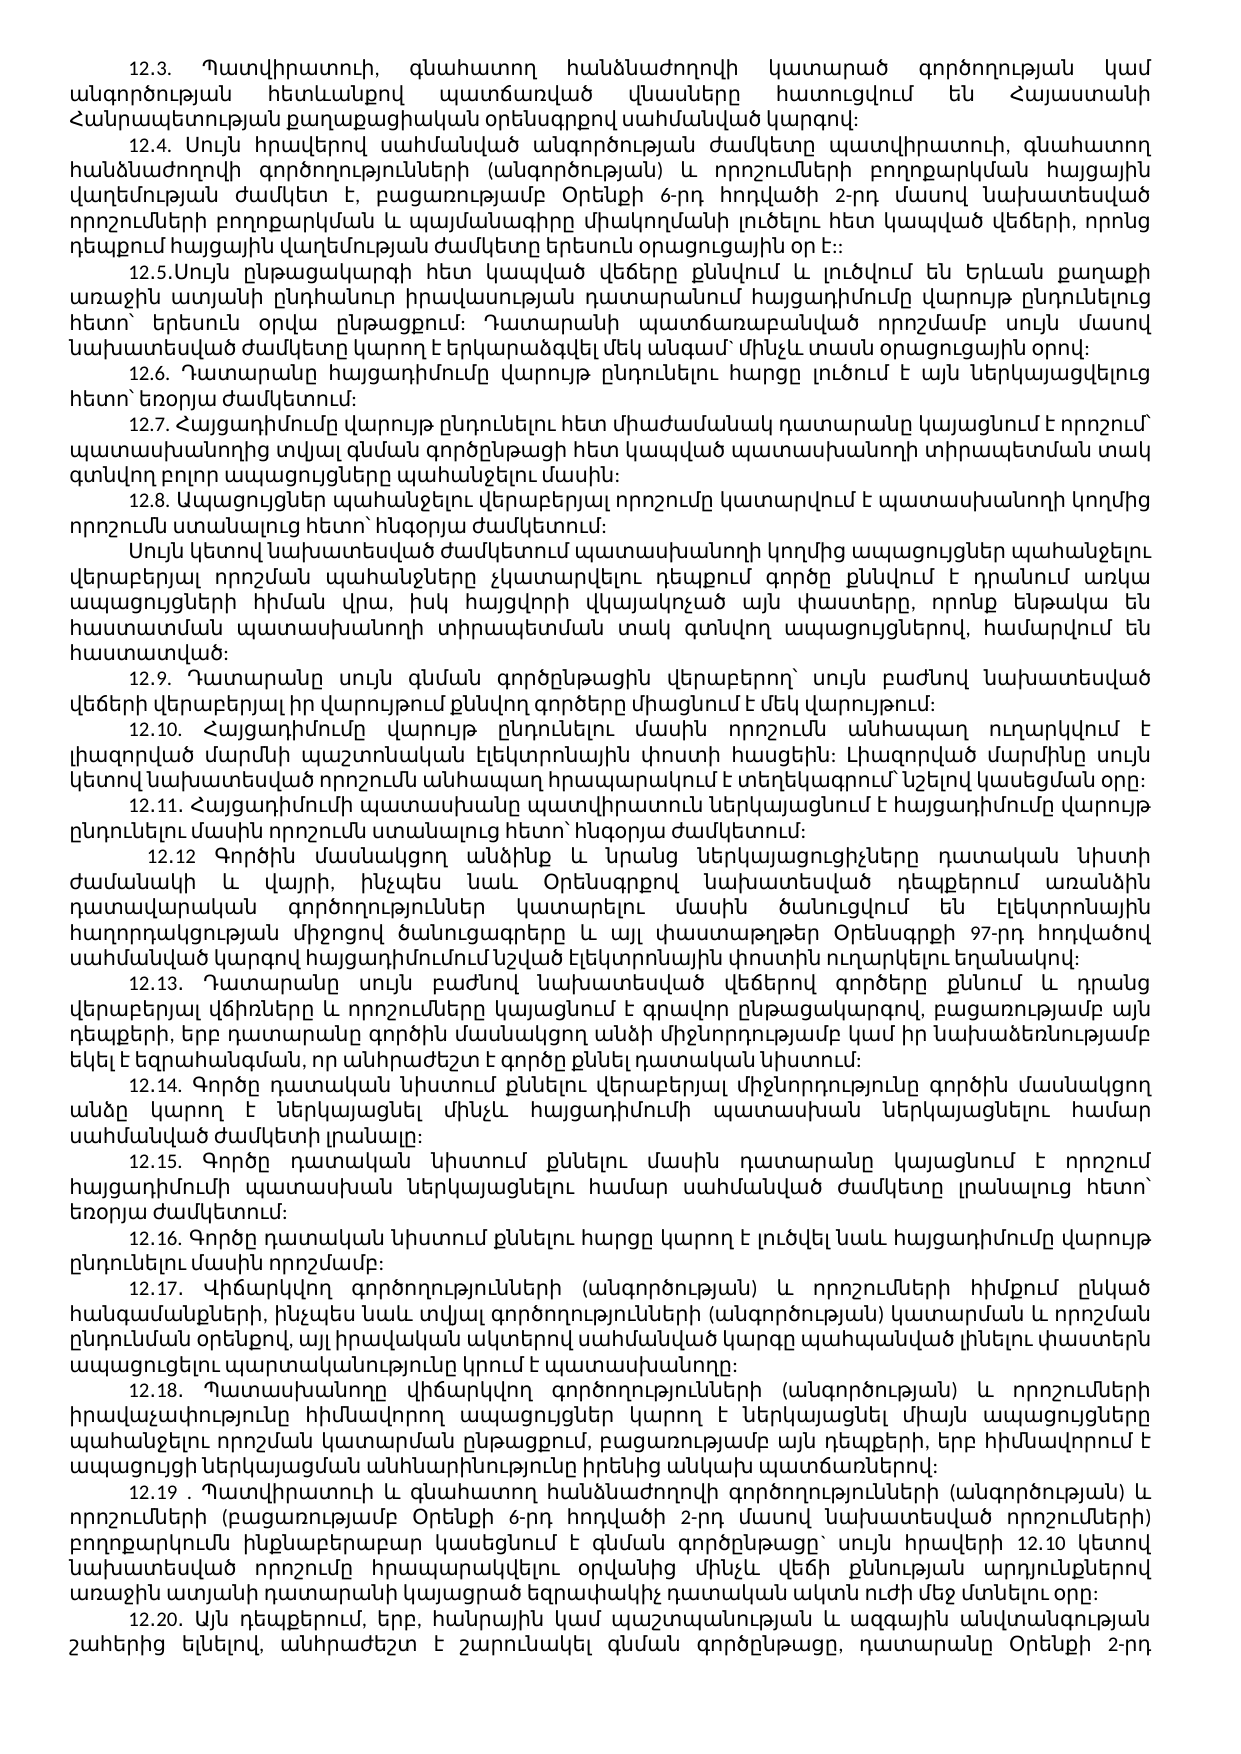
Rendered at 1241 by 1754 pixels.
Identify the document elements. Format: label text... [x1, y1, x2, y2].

text 12․13․ Դատարանը սույն բաժնով նախատեսված վեճերով գործերը քննում և դրանց վերաբերյալ վճիռները և որոշումները կայացնում է գրավոր ընթացակարգով, բացառությամբ այն դեպքերի, երբ դատարանը գործին մասնակցող անձի միջնորդությամբ կամ իր նախաձեռնությամբ եկել է եզրահանգման, որ անհրաժեշտ է գործը քննել դատական նիստում: [69, 971, 1152, 1072]
text 12․9. Դատարանը սույն գնման գործընթացին վերաբերող՝ սույն բաժնով նախատեսված վեճերի վերաբերյալ իր վարույթում քննվող գործերը միացնում է մեկ վարույթում: [69, 666, 1152, 716]
text 12․4. Սույն հրավերով սահմանված անգործության ժամկետը պատվիրատուի, գնահատող հանձնաժողովի գործողությունների (անգործության) և որոշումների բողոքարկման հայցային վաղեմության ժամկետ է, բացառությամբ Օրենքի 6-րդ հոդվածի 2-րդ մասով նախատեսված որոշումների բողոքարկման և պայմանագիրը միակողմանի լուծելու հետ կապված վեճերի, որոնց դեպքում հայցային վաղեմության ժամկետը երեսուն օրացուցային օր է:: [69, 132, 1152, 259]
text 12․17․ Վիճարկվող գործողությունների (անգործության) և որոշումների հիմքում ընկած հանգամանքների, ինչպես նաև տվյալ գործողությունների (անգործության) կատարման և որոշման ընդունման օրենքով, այլ իրավական ակտերով սահմանված կարգը պահպանված լինելու փաստերն ապացուցելու պարտականությունը կրում է պատասխանողը: [69, 1276, 1152, 1377]
text 12․11․ Հայցադիմումի պատասխանը պատվիրատուն ներկայացնում է հայցադիմումը վարույթ ընդունելու մասին որոշումն ստանալուց հետո՝ հնգօրյա ժամկետում: [69, 793, 1152, 843]
text 12․5․Սույն ընթացակարգի հետ կապված վեճերը քննվում և լուծվում են Երևան քաղաքի առաջին ատյանի ընդհանուր իրավասության դատարանում հայցադիմումը վարույթ ընդունելուց հետո՝ երեսուն օրվա ընթացքում: Դատարանի պատճառաբանված որոշմամբ սույն մասով նախատեսված ժամկետը կարող է երկարաձգվել մեկ անգամ` մինչև տասն օրացուցային օրով: [69, 259, 1152, 361]
text Սույն կետով նախատեսված ժամկետում պատասխանողի կողմից ապացույցներ պահանջելու վերաբերյալ որոշման պահանջները չկատարվելու դեպքում գործը քննվում է դրանում առկա ապացույցների հիման վրա, իսկ հայցվորի վկայակոչած այն փաստերը, որոնք ենթակա են հաստատման պատասխանողի տիրապետման տակ գտնվող ապացույցներով, համարվում են հաստատված: [69, 538, 1152, 666]
text 12․16. Գործը դատական նիստում քննելու հարցը կարող է լուծվել նաև հայցադիմումը վարույթ ընդունելու մասին որոշմամբ: [69, 1225, 1152, 1276]
text 12․12 Գործին մասնակցող անձինք և նրանց ներկայացուցիչները դատական նիստի ժամանակի և վայրի, ինչպես նաև Օրենսգրքով նախատեսված դեպքերում առանձին դատավարական գործողություններ կատարելու մասին ծանուցվում են էլեկտրոնային հաղորդակցության միջոցով ծանուցագրերը և այլ փաստաթղթեր Օրենսգրքի 97-րդ հոդվածով սահմանված կարգով հայցադիմումում նշված էլեկտրոնային փոստին ուղարկելու եղանակով: [69, 843, 1152, 971]
text 12․3. Պատվիրատուի, գնահատող հանձնաժողովի կատարած գործողության կամ անգործության հետևանքով պատճառված վնասները հատուցվում են Հայաստանի Հանրապետության քաղաքացիական օրենսգրքով սահմանված կարգով: [69, 56, 1152, 132]
text 12.8. Ապացույցներ պահանջելու վերաբերյալ որոշումը կատարվում է պատասխանողի կողմից որոշումն ստանալուց հետո՝ հնգօրյա ժամկետում: [69, 488, 1152, 538]
text 12.7. Հայցադիմումը վարույթ ընդունելու հետ միաժամանակ դատարանը կայացնում է որոշում՝ պատասխանողից տվյալ գնման գործընթացի հետ կապված պատասխանողի տիրապետման տակ գտնվող բոլոր ապացույցները պահանջելու մասին: [69, 411, 1152, 488]
text 12․15. Գործը դատական նիստում քննելու մասին դատարանը կայացնում է որոշում հայցադիմումի պատասխան ներկայացնելու համար սահմանված ժամկետը լրանալուց հետո՝ եռօրյա ժամկետում: [69, 1148, 1152, 1225]
text 12․14. Գործը դատական նիստում քննելու վերաբերյալ միջնորդությունը գործին մասնակցող անձը կարող է ներկայացնել մինչև հայցադիմումի պատասխան ներկայացնելու համար սահմանված ժամկետի լրանալը: [69, 1072, 1152, 1148]
text 12․18․ Պատասխանողը վիճարկվող գործողությունների (անգործության) և որոշումների իրավաչափությունը հիմնավորող ապացույցներ կարող է ներկայացնել միայն ապացույցները պահանջելու որոշման կատարման ընթացքում, բացառությամբ այն դեպքերի, երբ հիմնավորում է ապացույցի ներկայացման անհնարինությունը իրենից անկախ պատճառներով: [69, 1377, 1152, 1479]
text 12․10. Հայցադիմումը վարույթ ընդունելու մասին որոշումն անհապաղ ուղարկվում է լիազորված մարմնի պաշտոնական էլեկտրոնային փոստի հասցեին: Լիազորված մարմինը սույն կետով նախատեսված որոշումն անհապաղ հրապարակում է տեղեկագրում՝ նշելով կասեցման օրը: [69, 716, 1152, 793]
text 12.6. Դատարանը հայցադիմումը վարույթ ընդունելու հարցը լուծում է այն ներկայացվելուց հետո՝ եռօրյա ժամկետում: [69, 361, 1152, 411]
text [69, 1606, 1152, 1657]
text 12․19 . Պատվիրատուի և գնահատող հանձնաժողովի գործողությունների (անգործության) և որոշումների (բացառությամբ Օրենքի 6-րդ հոդվածի 2-րդ մասով նախատեսված որոշումների) բողոքարկումն ինքնաբերաբար կասեցնում է գնման գործընթացը` սույն հրավերի 12․10 կետով նախատեսված որոշումը հրապարակվելու օրվանից մինչև վեճի քննության արդյունքներով առաջին ատյանի դատարանի կայացրած եզրափակիչ դատական ակտն ուժի մեջ մտնելու օրը: [69, 1479, 1152, 1606]
